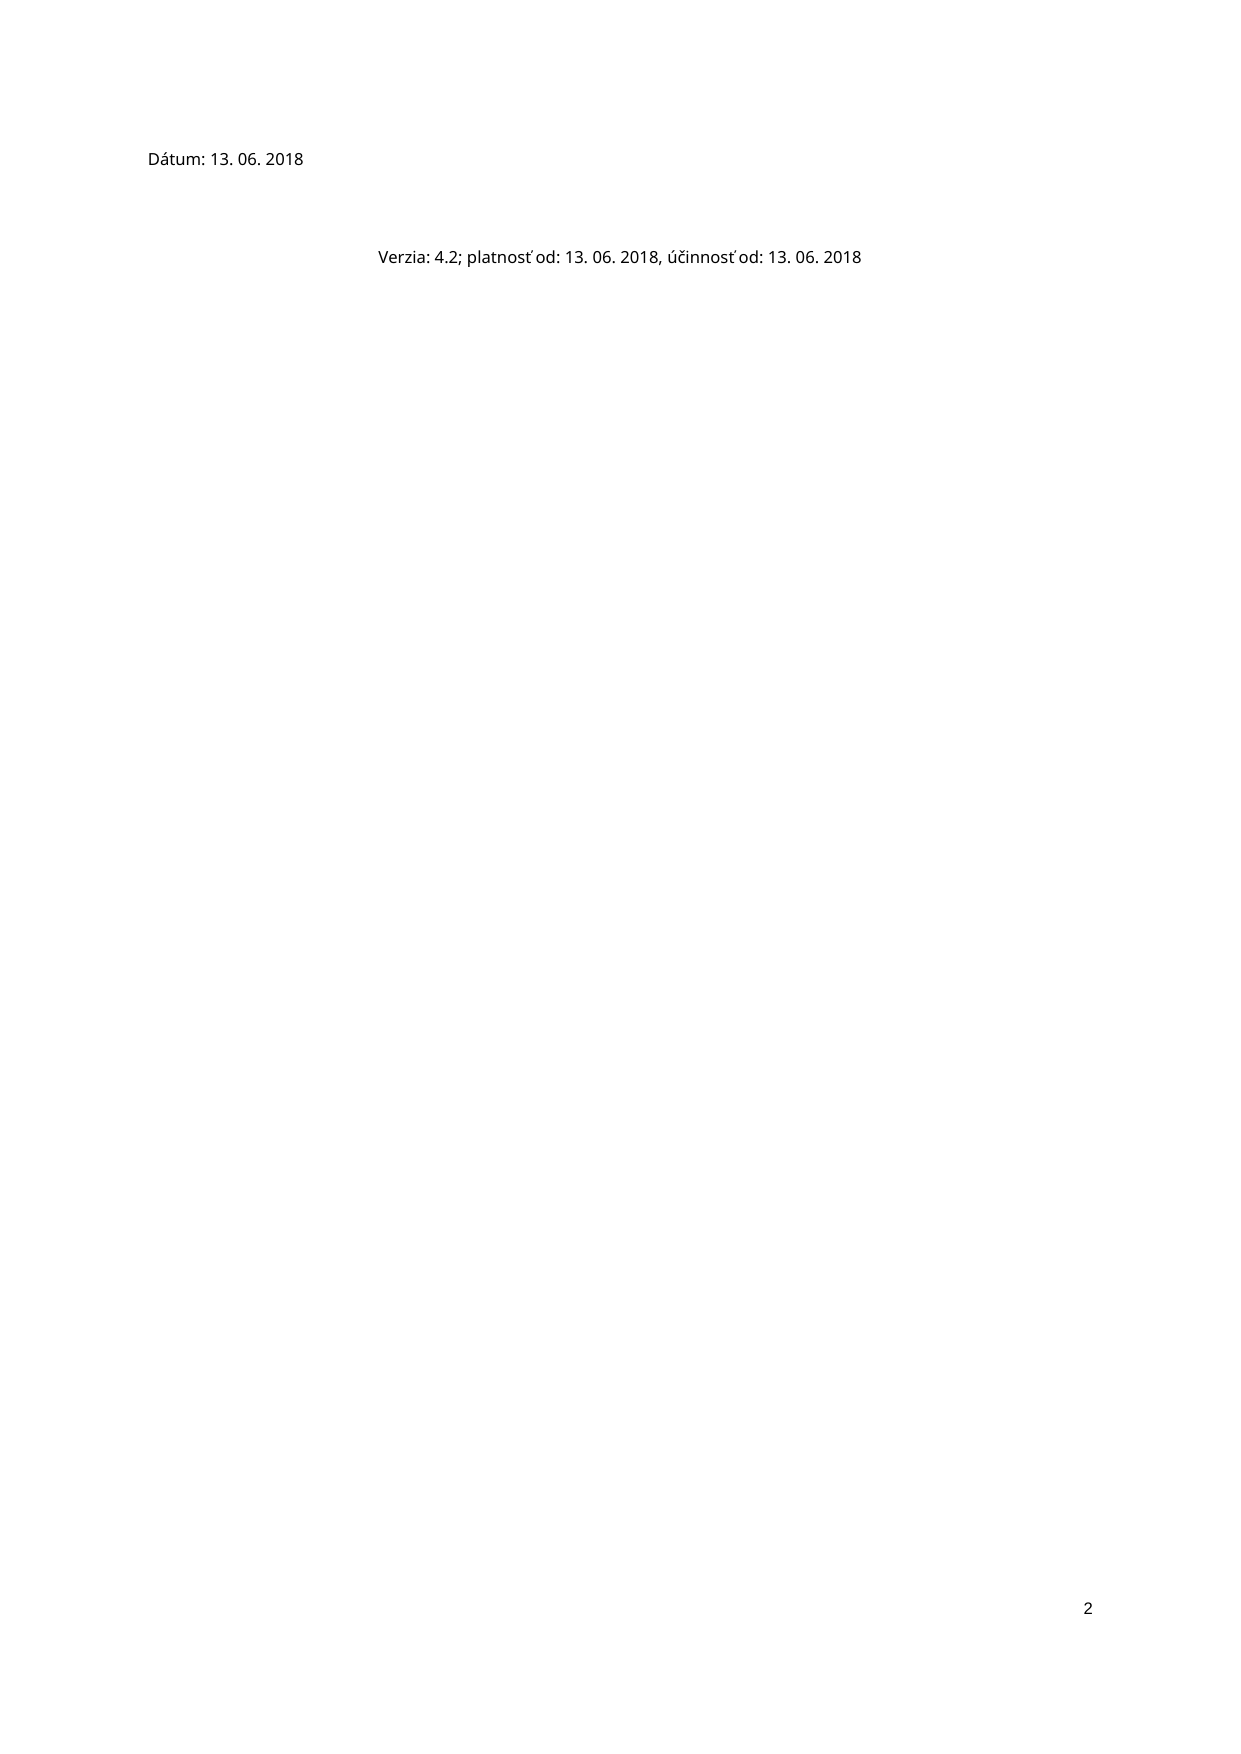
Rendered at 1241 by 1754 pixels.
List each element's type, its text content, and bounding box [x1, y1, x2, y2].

text Verzia: 4.2; platnosť od: 13. 06. 2018, účinnosť od: 13. 06. 2018 [148, 246, 1092, 269]
text Dátum: 13. 06. 2018 [148, 148, 1092, 170]
